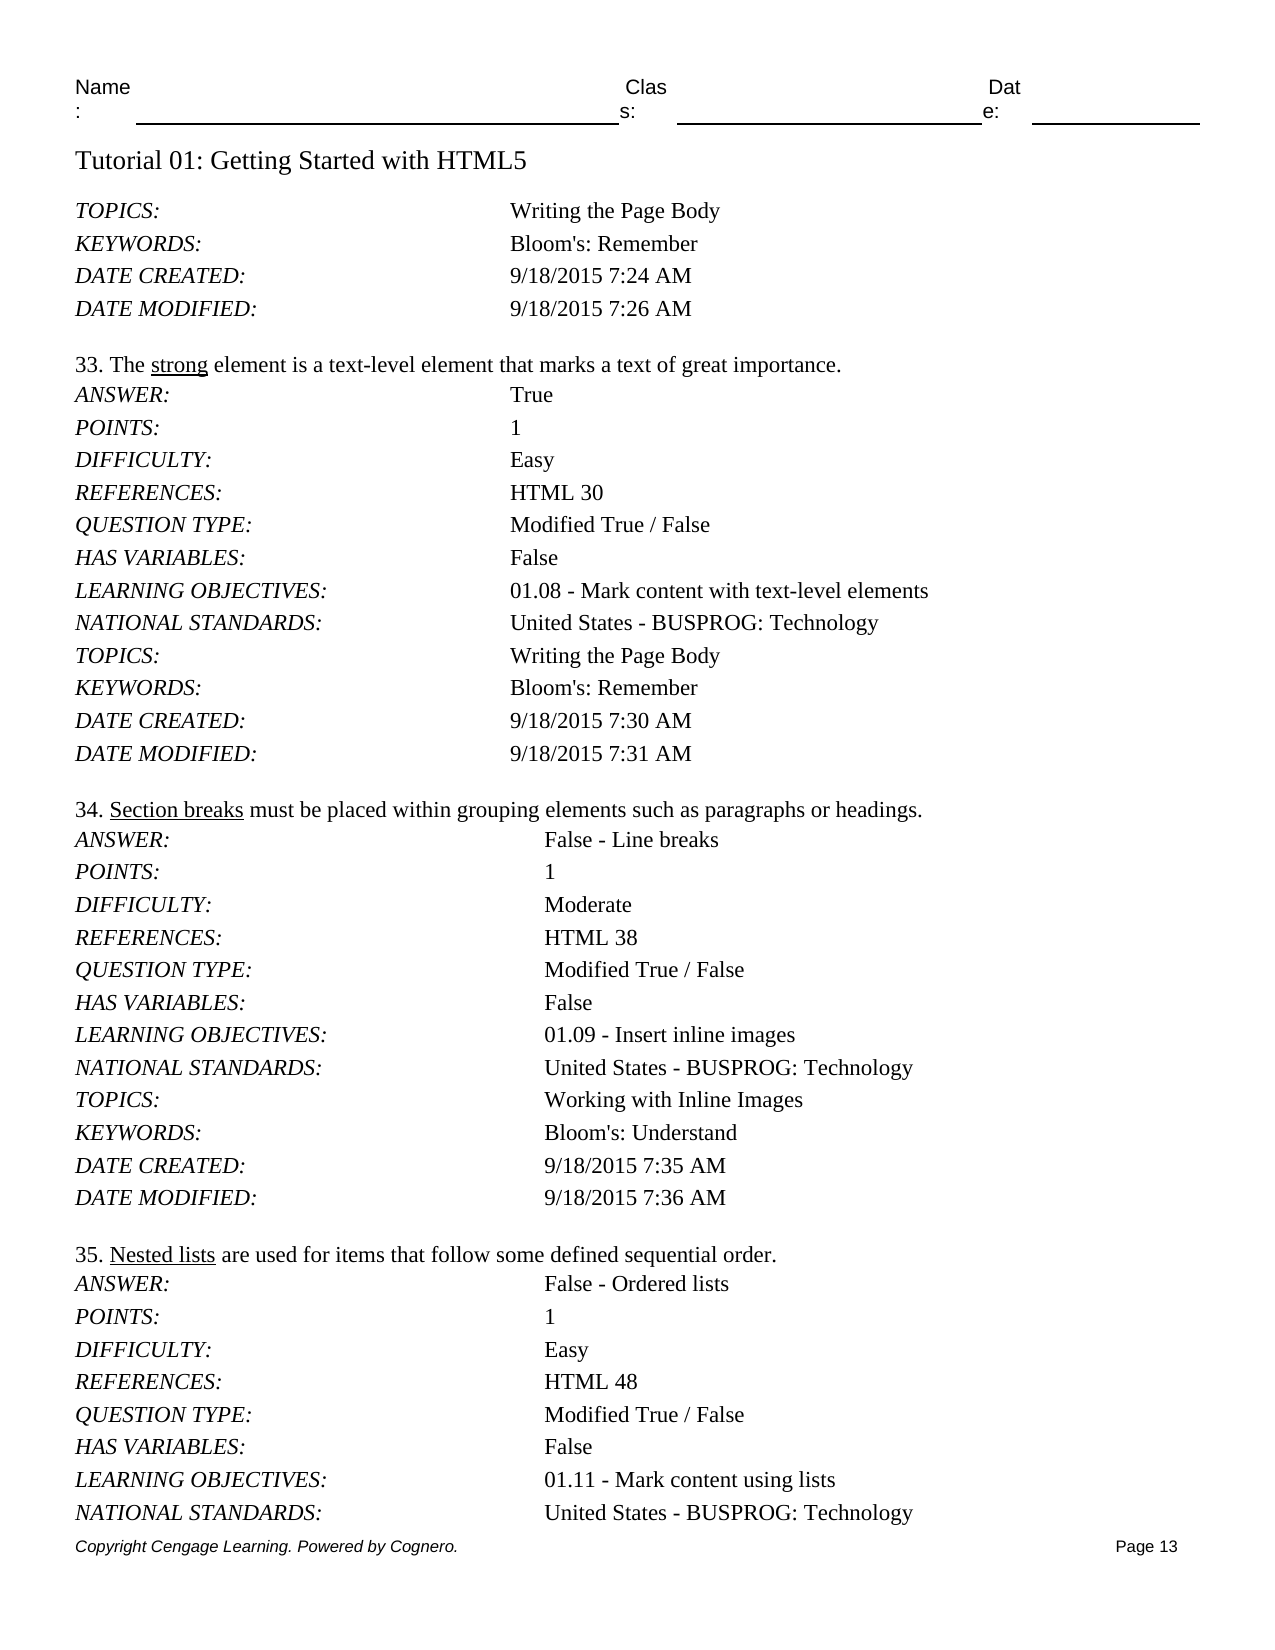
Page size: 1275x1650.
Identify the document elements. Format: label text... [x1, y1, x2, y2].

table_header 33. ​The strong element is a text-level element that marks a text of great importance. [75, 352, 1200, 769]
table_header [75, 194, 1200, 324]
table_header 34. ​Section breaks must be placed within grouping elements such as paragraphs or headings. [75, 796, 1200, 1214]
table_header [75, 1241, 1200, 1528]
